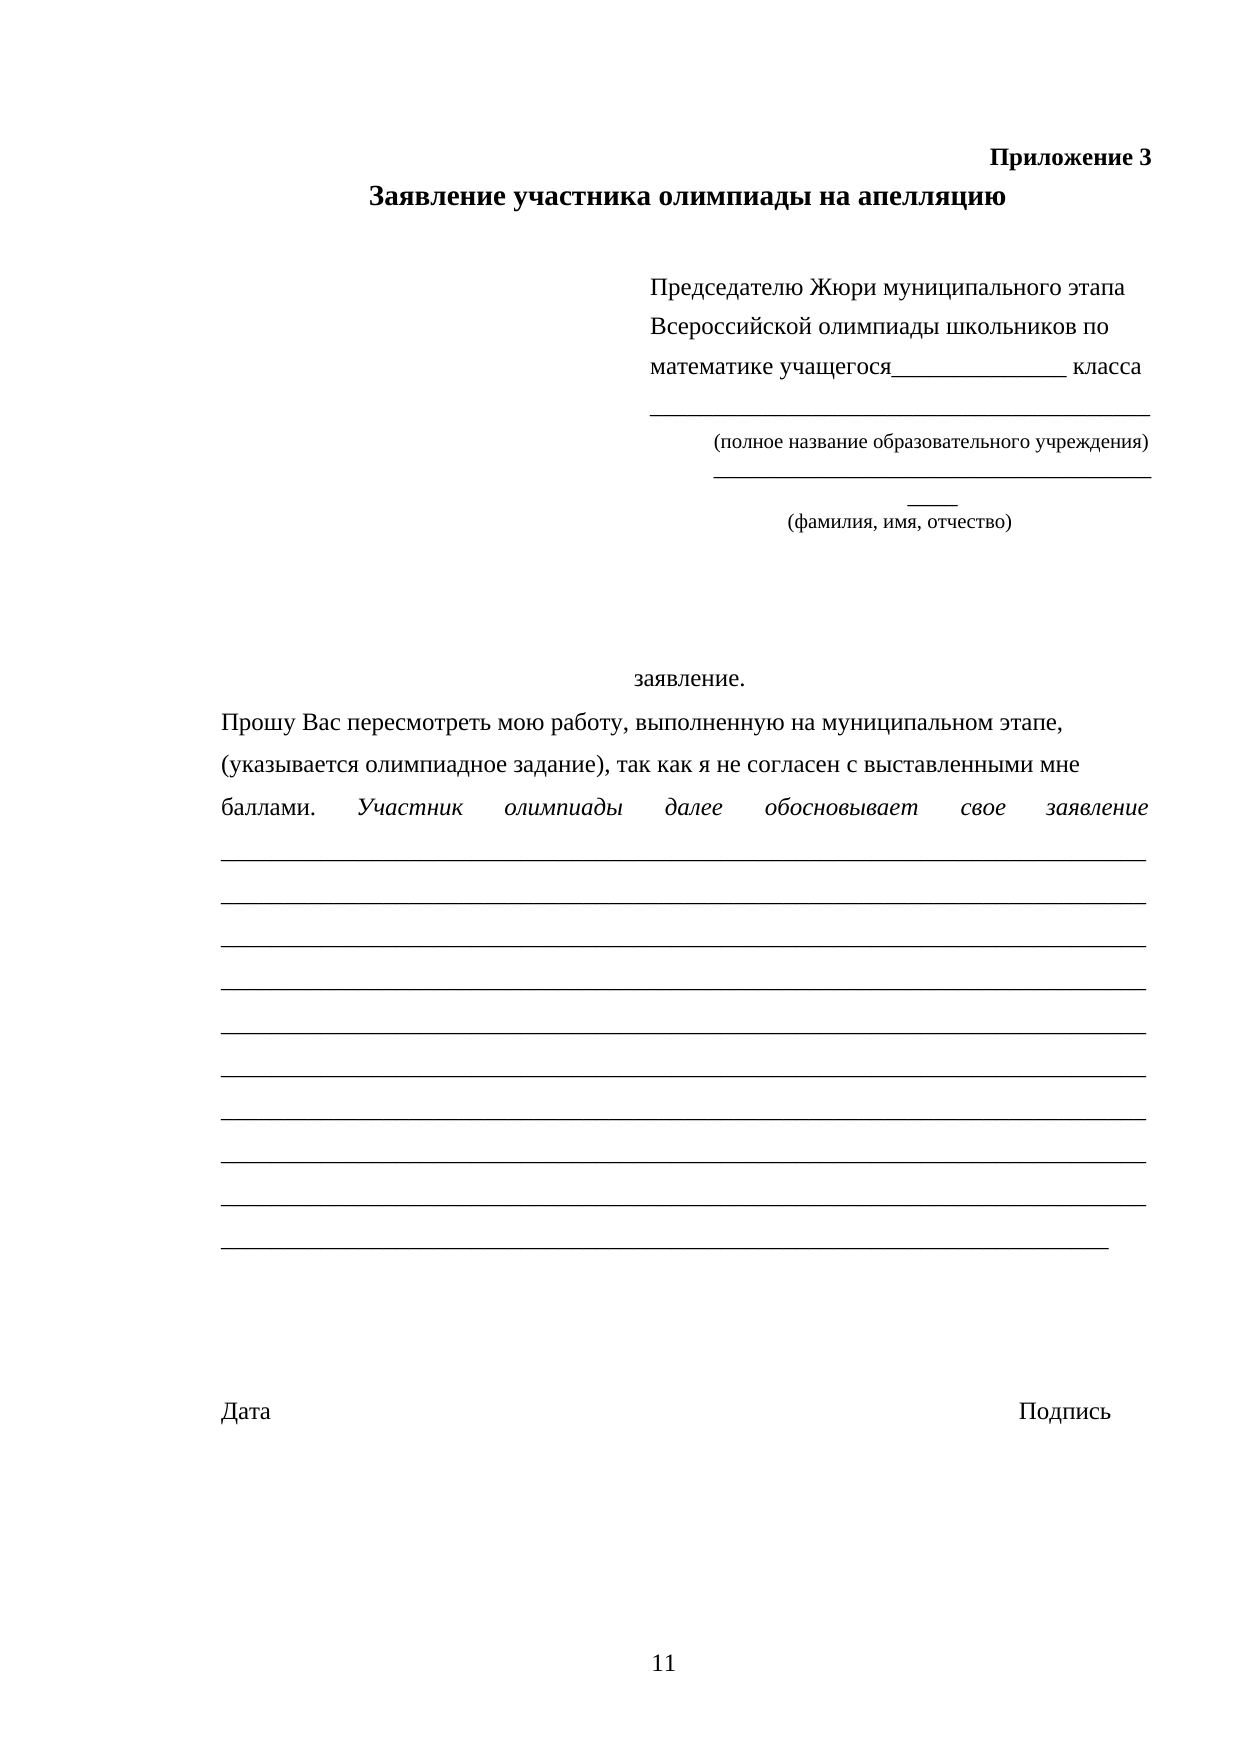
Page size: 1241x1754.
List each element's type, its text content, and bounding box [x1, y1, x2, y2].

text Дата Подпись [221, 1396, 1152, 1424]
text Прошу Вас пересмотреть мою работу, выполненную на муниципальном этапе, (указывается олимпиадное задание), так как я не согласен с выставленными мне [221, 707, 1152, 778]
text (полное название образовательного учреждения) [710, 429, 1152, 453]
text _______________________________________ [712, 453, 1152, 509]
text __________________________________________________________________________ [221, 1137, 1152, 1166]
text Приложение 3 [989, 142, 1152, 171]
text (фамилия, имя, отчество) [787, 509, 1152, 533]
text __________________________________________________________________________ [221, 964, 1152, 993]
text __________________________________________________________________________ [221, 921, 1152, 950]
text _______________________________________________________________________ [221, 1223, 1152, 1252]
text __________________________________________________________________________ [221, 1094, 1152, 1123]
text __________________________________________________________________________ [221, 1180, 1152, 1209]
text __________________________________________________________________________ [221, 835, 1152, 864]
text __________________________________________________________________________ [221, 1008, 1152, 1036]
text __________________________________________________________________________ [221, 1051, 1152, 1079]
text Председателю Жюри муниципального этапа Всероссийской олимпиады школьников по математике учащегося______________ класса ________________________________________ [650, 272, 1152, 419]
text 11 [150, 1648, 1177, 1677]
text заявление. [150, 663, 1229, 692]
text __________________________________________________________________________ [221, 878, 1152, 907]
text Заявление участника олимпиады на апелляцию [369, 178, 1152, 211]
text баллами. Участник олимпиады далее обосновывает свое заявление [221, 792, 1152, 821]
